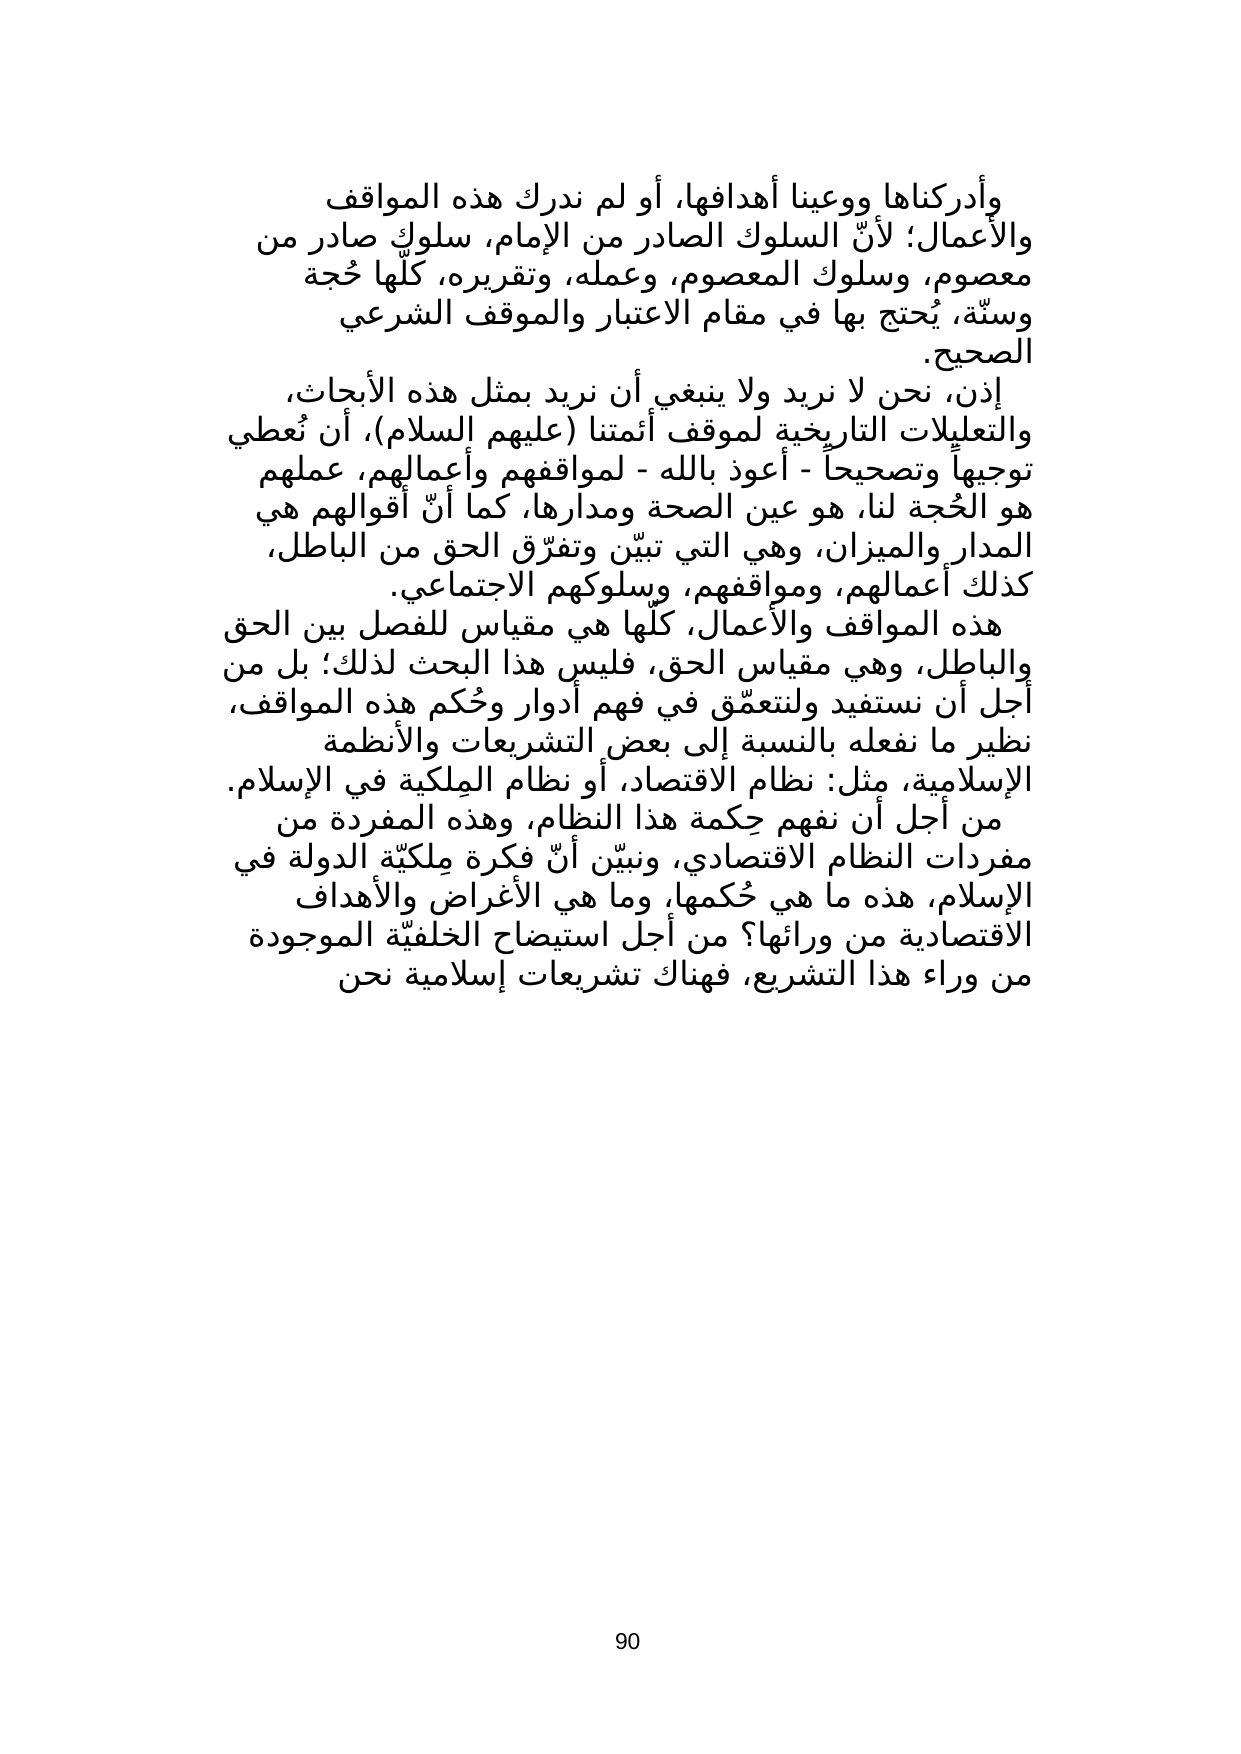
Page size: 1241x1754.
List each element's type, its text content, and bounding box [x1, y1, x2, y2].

text وأدركناها ووعينا أهدافها، أو لم ندرك هذه المواقف والأعمال؛ لأنّ السلوك الصادر من الإمام، سلوك صادر من معصوم، وسلوك المعصوم، وعمله، وتقريره، كلّها حُجة وسنّة، يُحتج بها في مقام الاعتبار والموقف الشرعي الصحيح. [222, 177, 1033, 371]
text إذن، نحن لا نريد ولا ينبغي أن نريد بمثل هذه الأبحاث، والتعليلات التاريخية لموقف أئمتنا (عليهم السلام)، أن نُعطي توجيهاً وتصحيحاً - أعوذ بالله - لمواقفهم وأعمالهم، عملهم هو الحُجة لنا، هو عين الصحة ومدارها، كما أنّ أقوالهم هي المدار والميزان، وهي التي تبيّن وتفرّق الحق من الباطل، كذلك أعمالهم، ومواقفهم، وسلوكهم الاجتماعي. [222, 371, 1033, 604]
text من أجل أن نفهم حِكمة هذا النظام، وهذه المفردة من مفردات النظام الاقتصادي، ونبيّن أنّ فكرة مِلكيّة الدولة في الإسلام، هذه ما هي حُكمها، وما هي الأغراض والأهداف الاقتصادية من ورائها؟ من أجل استيضاح الخلفيّة الموجودة من وراء هذا التشريع، فهناك تشريعات إسلامية نحن [222, 799, 1033, 993]
text هذه المواقف والأعمال، كلّها هي مقياس للفصل بين الحق والباطل، وهي مقياس الحق، فليس هذا البحث لذلك؛ بل من أجل أن نستفيد ولنتعمّق في فهم أدوار وحُكم هذه المواقف، نظير ما نفعله بالنسبة إلى بعض التشريعات والأنظمة الإسلامية، مثل: نظام الاقتصاد، أو نظام المِلكية في الإسلام. [222, 604, 1033, 799]
